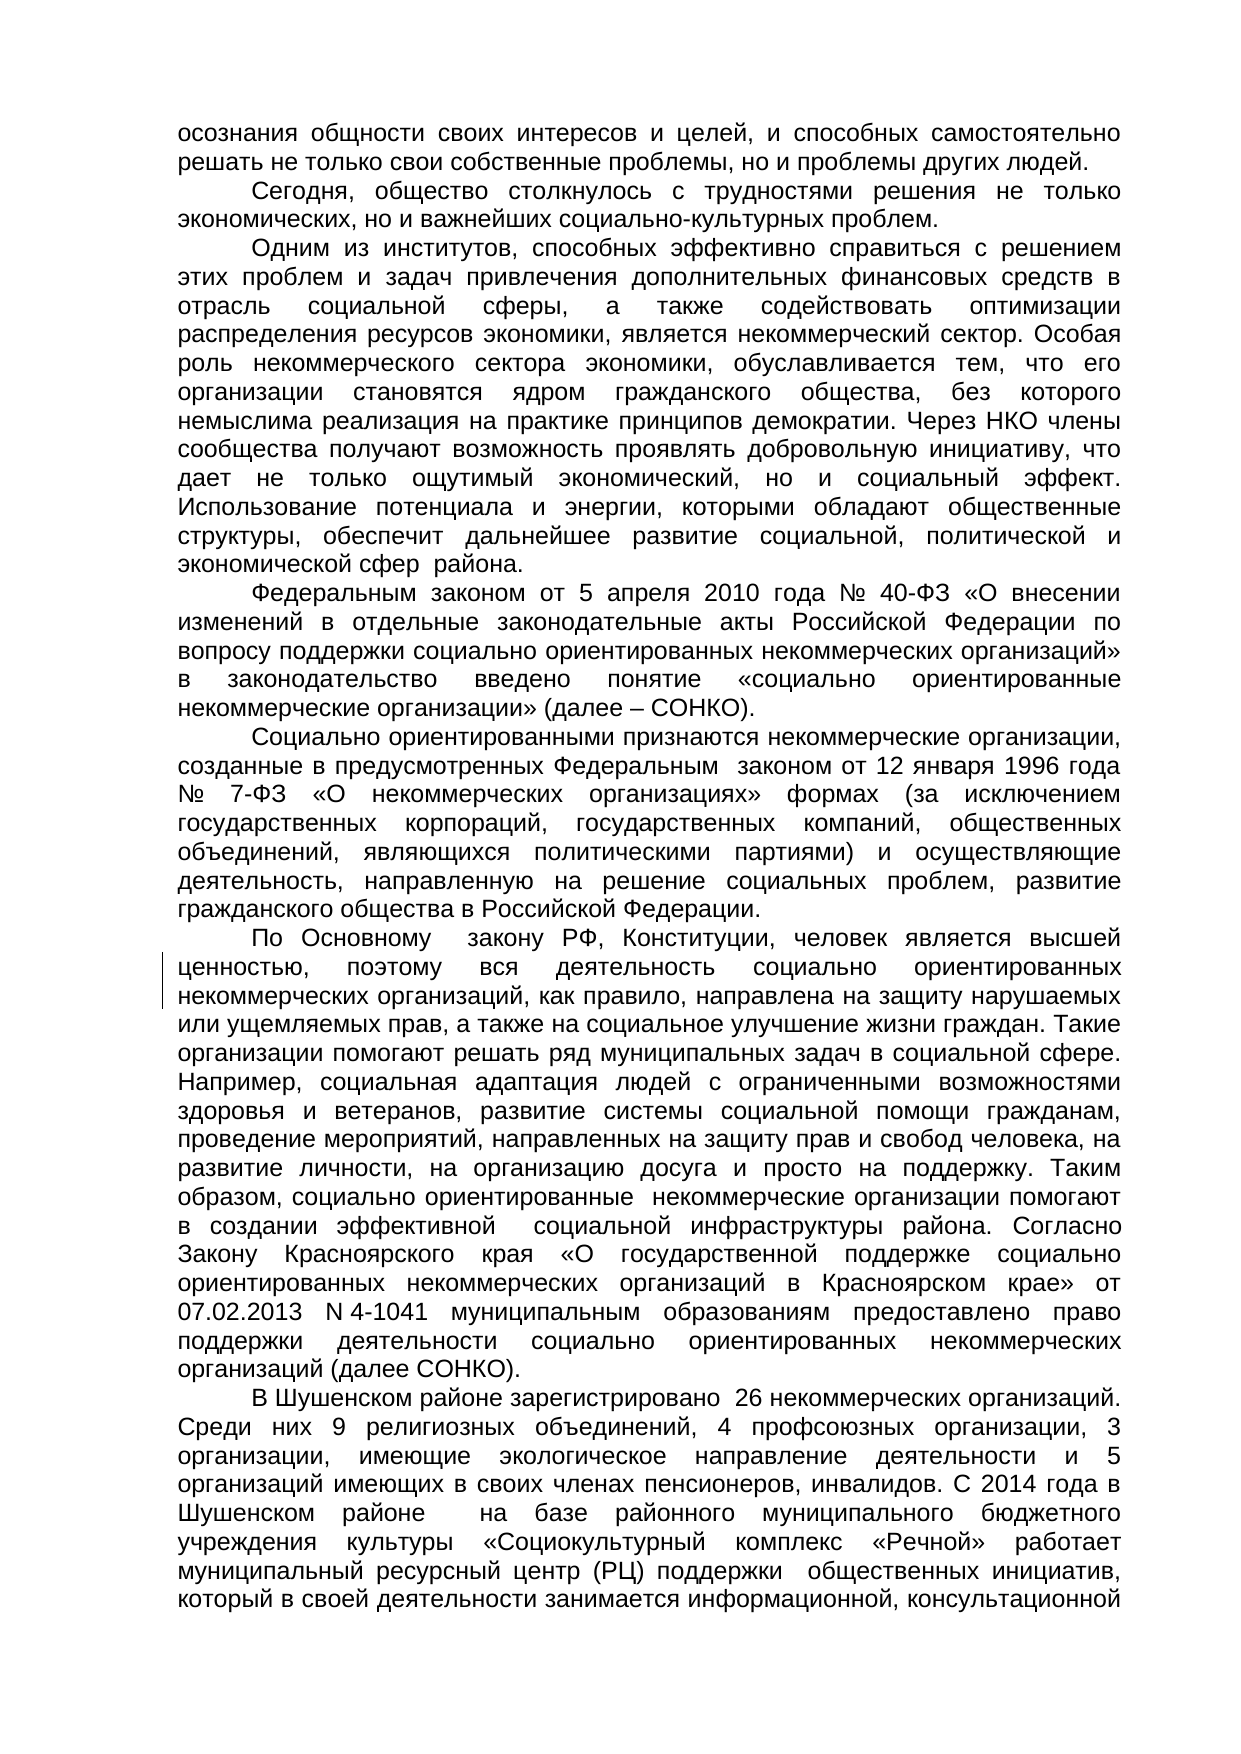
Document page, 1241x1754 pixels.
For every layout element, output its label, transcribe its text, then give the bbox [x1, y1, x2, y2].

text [177, 1383, 1122, 1613]
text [177, 118, 1122, 176]
text Одним из институтов, способных эффективно справиться с решением этих проблем и задач привлечения дополнительных финансовых средств в отрасль социальной сферы, а также содействовать оптимизации распределения ресурсов экономики, является некоммерческий сектор. Особая роль некоммерческого сектора экономики, обуславливается тем, что его организации становятся ядром гражданского общества, без которого немыслима реализация на практике принципов демократии. Через НКО члены сообщества получают возможность проявлять добровольную инициативу, что дает не только ощутимый экономический, но и социальный эффект. Использование потенциала и энергии, которыми обладают общественные структуры, обеспечит дальнейшее развитие социальной, политической и экономической сфер района. [177, 233, 1122, 578]
text Сегодня, общество столкнулось с трудностями решения не только экономических, но и важнейших социально-культурных проблем. [177, 176, 1122, 233]
text По Основному закону РФ, Конституции, человек является высшей ценностью, поэтому вся деятельность социально ориентированных некоммерческих организаций, как правило, направлена на защиту нарушаемых или ущемляемых прав, а также на социальное улучшение жизни граждан. Такие организации помогают решать ряд муниципальных задач в социальной сфере. Например, социальная адаптация людей с ограниченными возможностями здоровья и ветеранов, развитие системы социальной помощи гражданам, проведение мероприятий, направленных на защиту прав и свобод человека, на развитие личности, на организацию досуга и просто на поддержку. Таким образом, социально ориентированные некоммерческие организации помогают в создании эффективной социальной инфраструктуры района. Согласно Закону Красноярского края «О государственной поддержке социально ориентированных некоммерческих организаций в Красноярском крае» от 07.02.2013 N 4-1041 муниципальным образованиям предоставлено право поддержки деятельности социально ориентированных некоммерческих организаций (далее СОНКО). [177, 923, 1122, 1383]
text Социально ориентированными признаются некоммерческие организации, созданные в предусмотренных Федеральным законом от 12 января 1996 года № 7-ФЗ «О некоммерческих организациях» формах (за исключением государственных корпораций, государственных компаний, общественных объединений, являющихся политическими партиями) и осуществляющие деятельность, направленную на решение социальных проблем, развитие гражданского общества в Российской Федерации. [177, 722, 1122, 923]
text Федеральным законом от 5 апреля 2010 года № 40-ФЗ «О внесении изменений в отдельные законодательные акты Российской Федерации по вопросу поддержки социально ориентированных некоммерческих организаций» в законодательство введено понятие «социально ориентированные некоммерческие организации» (далее – СОНКО). [177, 578, 1122, 722]
